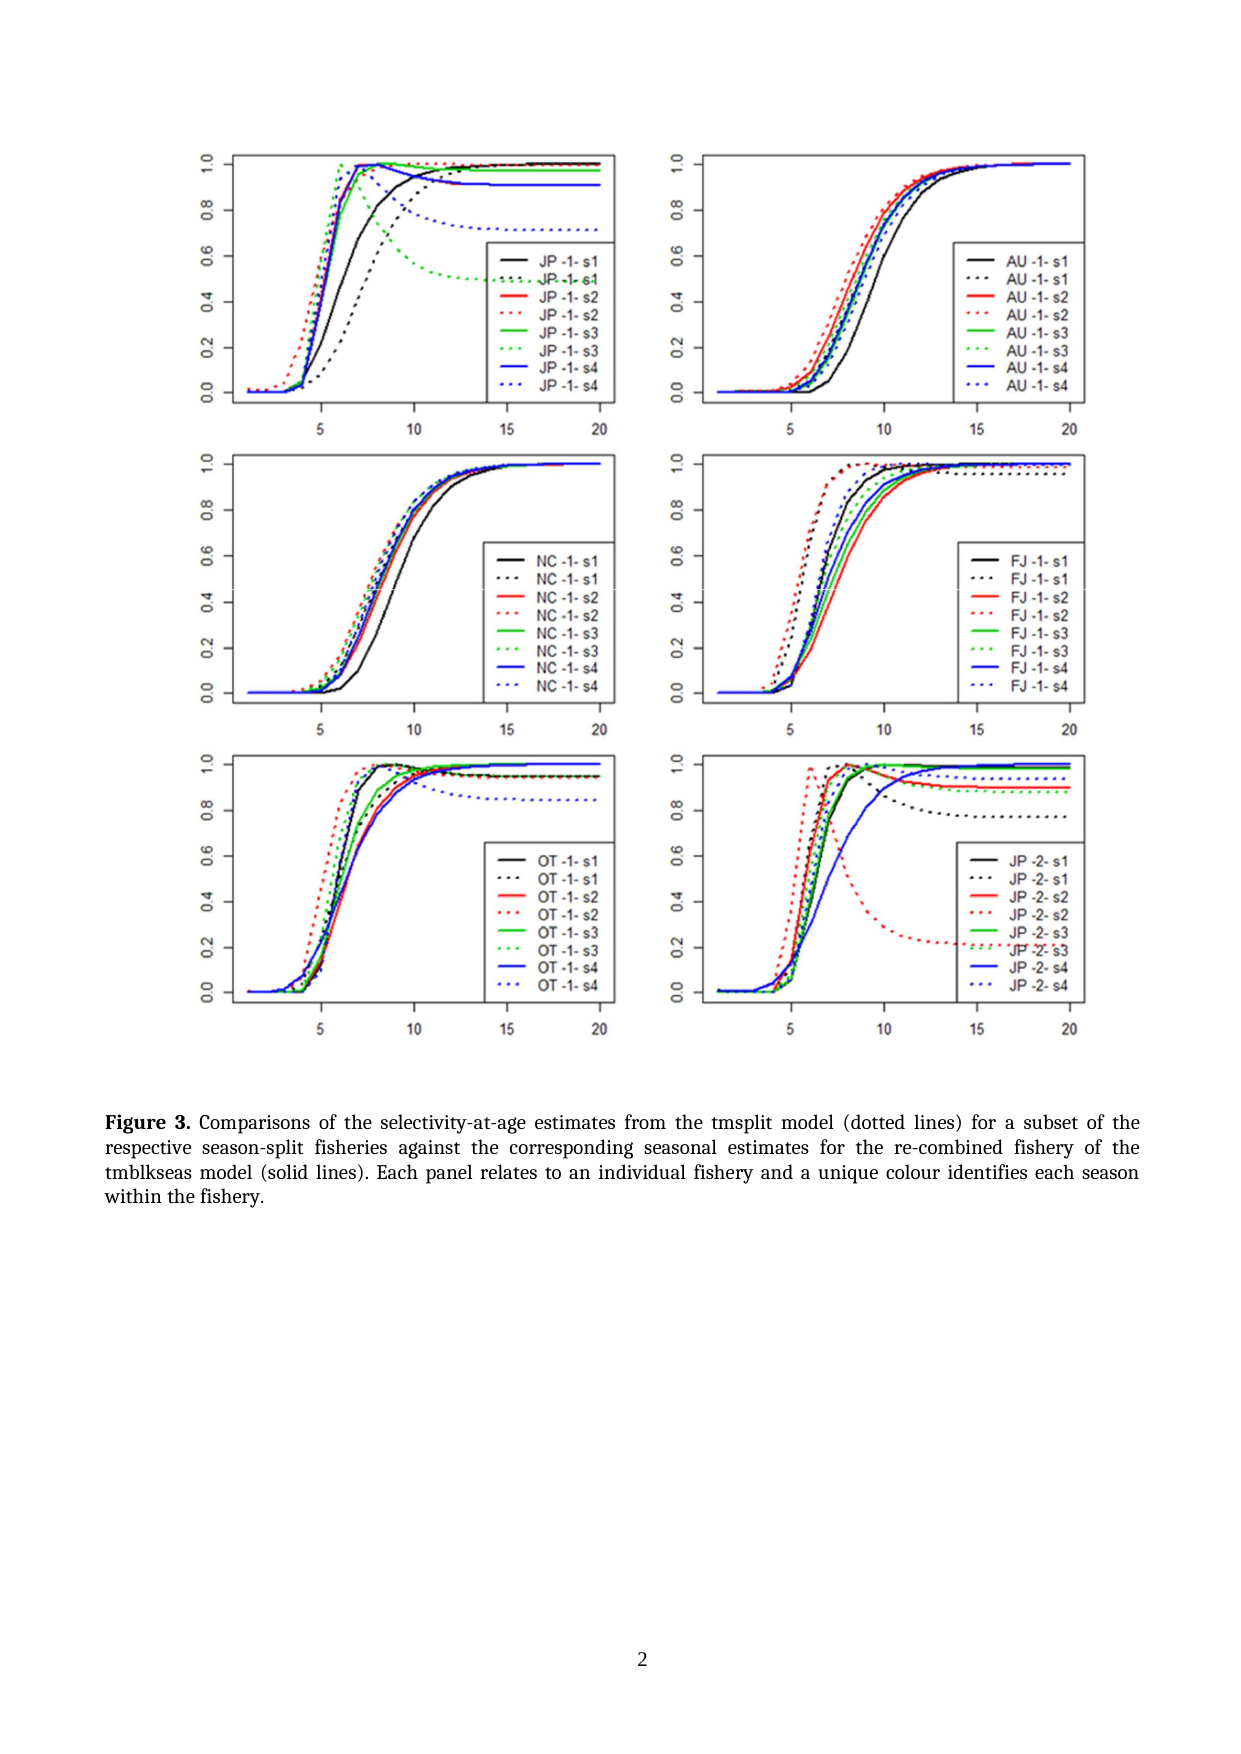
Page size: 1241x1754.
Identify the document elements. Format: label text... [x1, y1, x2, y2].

text Figure 3. Comparisons of the selectivity-at-age estimates from the tmsplit model (dotted lines) for a subset of the respective season-split fisheries against the corresponding seasonal estimates for the re-combined fishery of the tmblkseas model (solid lines). Each panel relates to an individual fishery and a unique colour identifies each season within the fishery. [105, 1110, 1140, 1209]
picture [179, 119, 1119, 1059]
